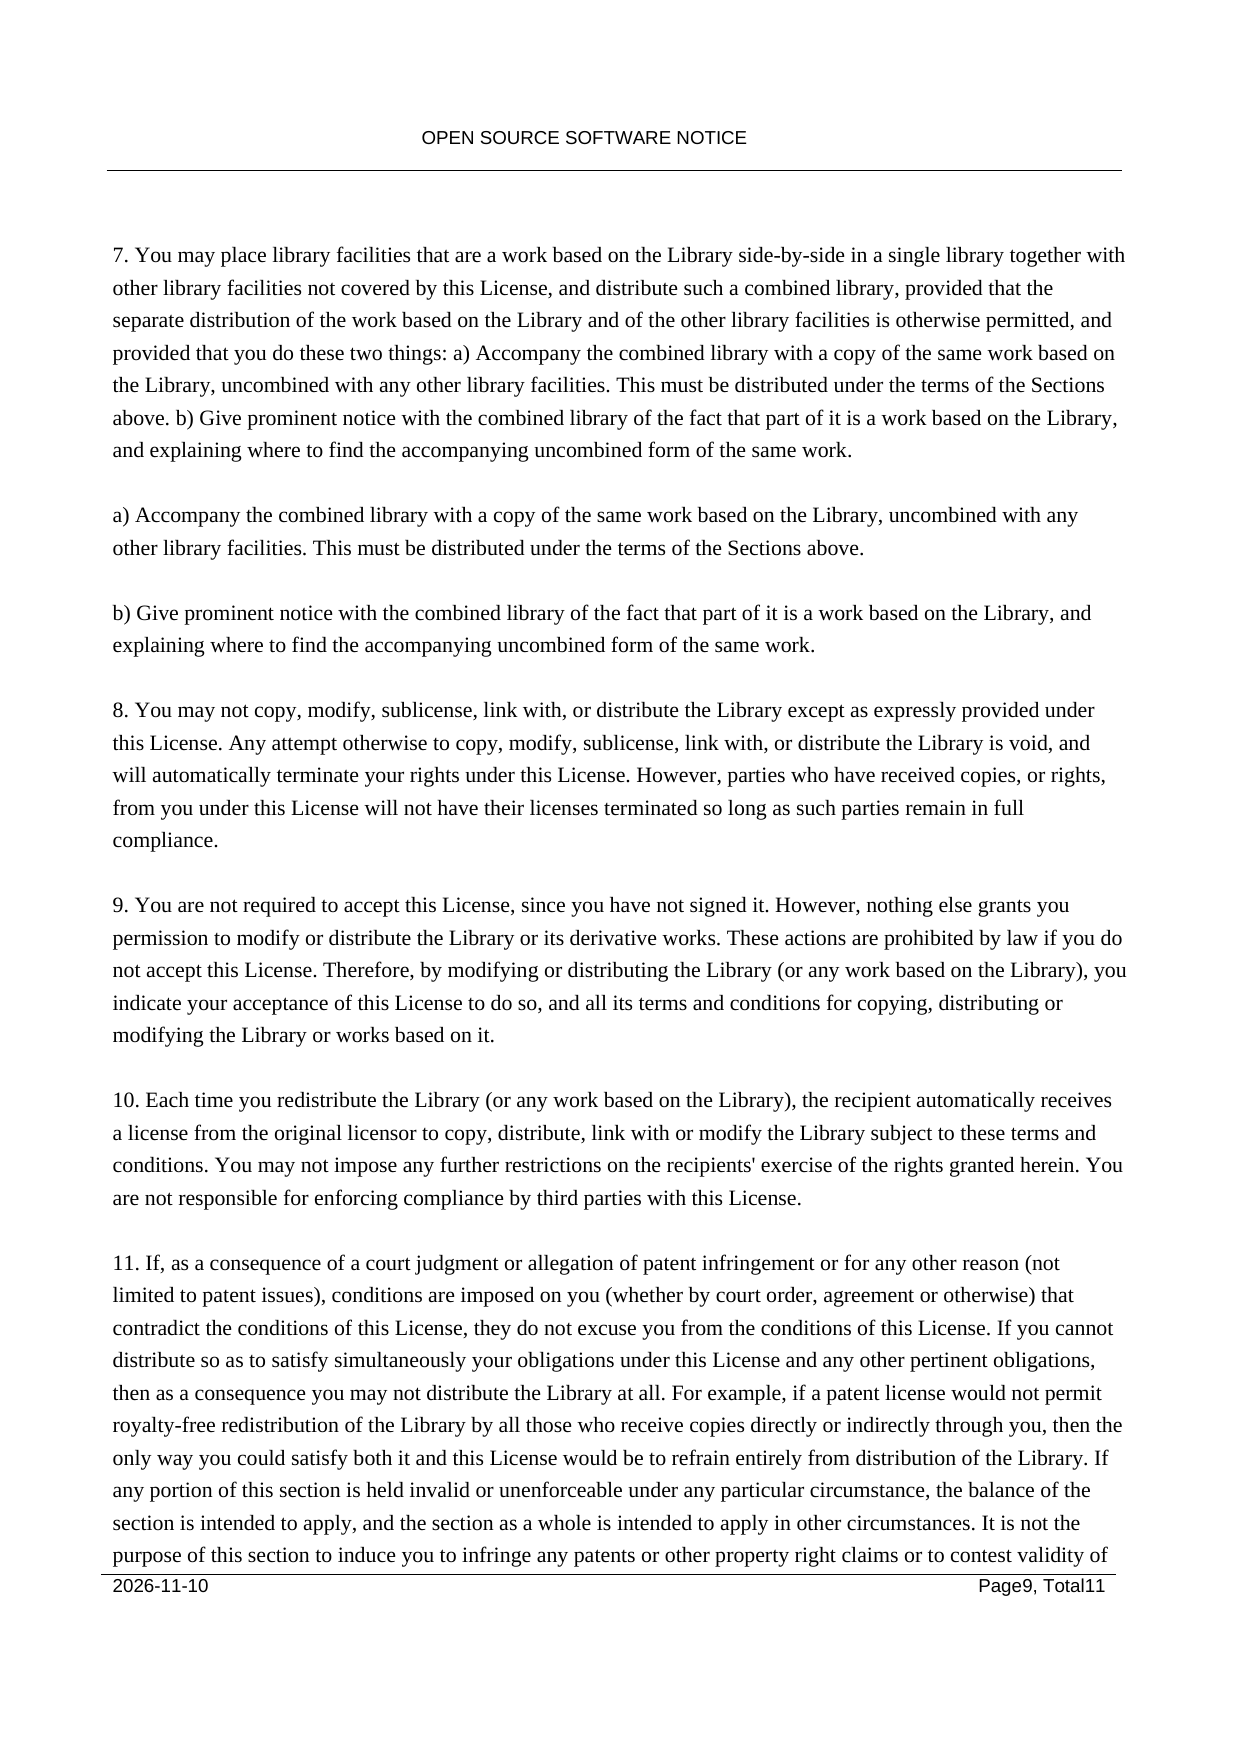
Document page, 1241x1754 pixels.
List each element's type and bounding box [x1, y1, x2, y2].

text [112, 206, 1128, 1571]
